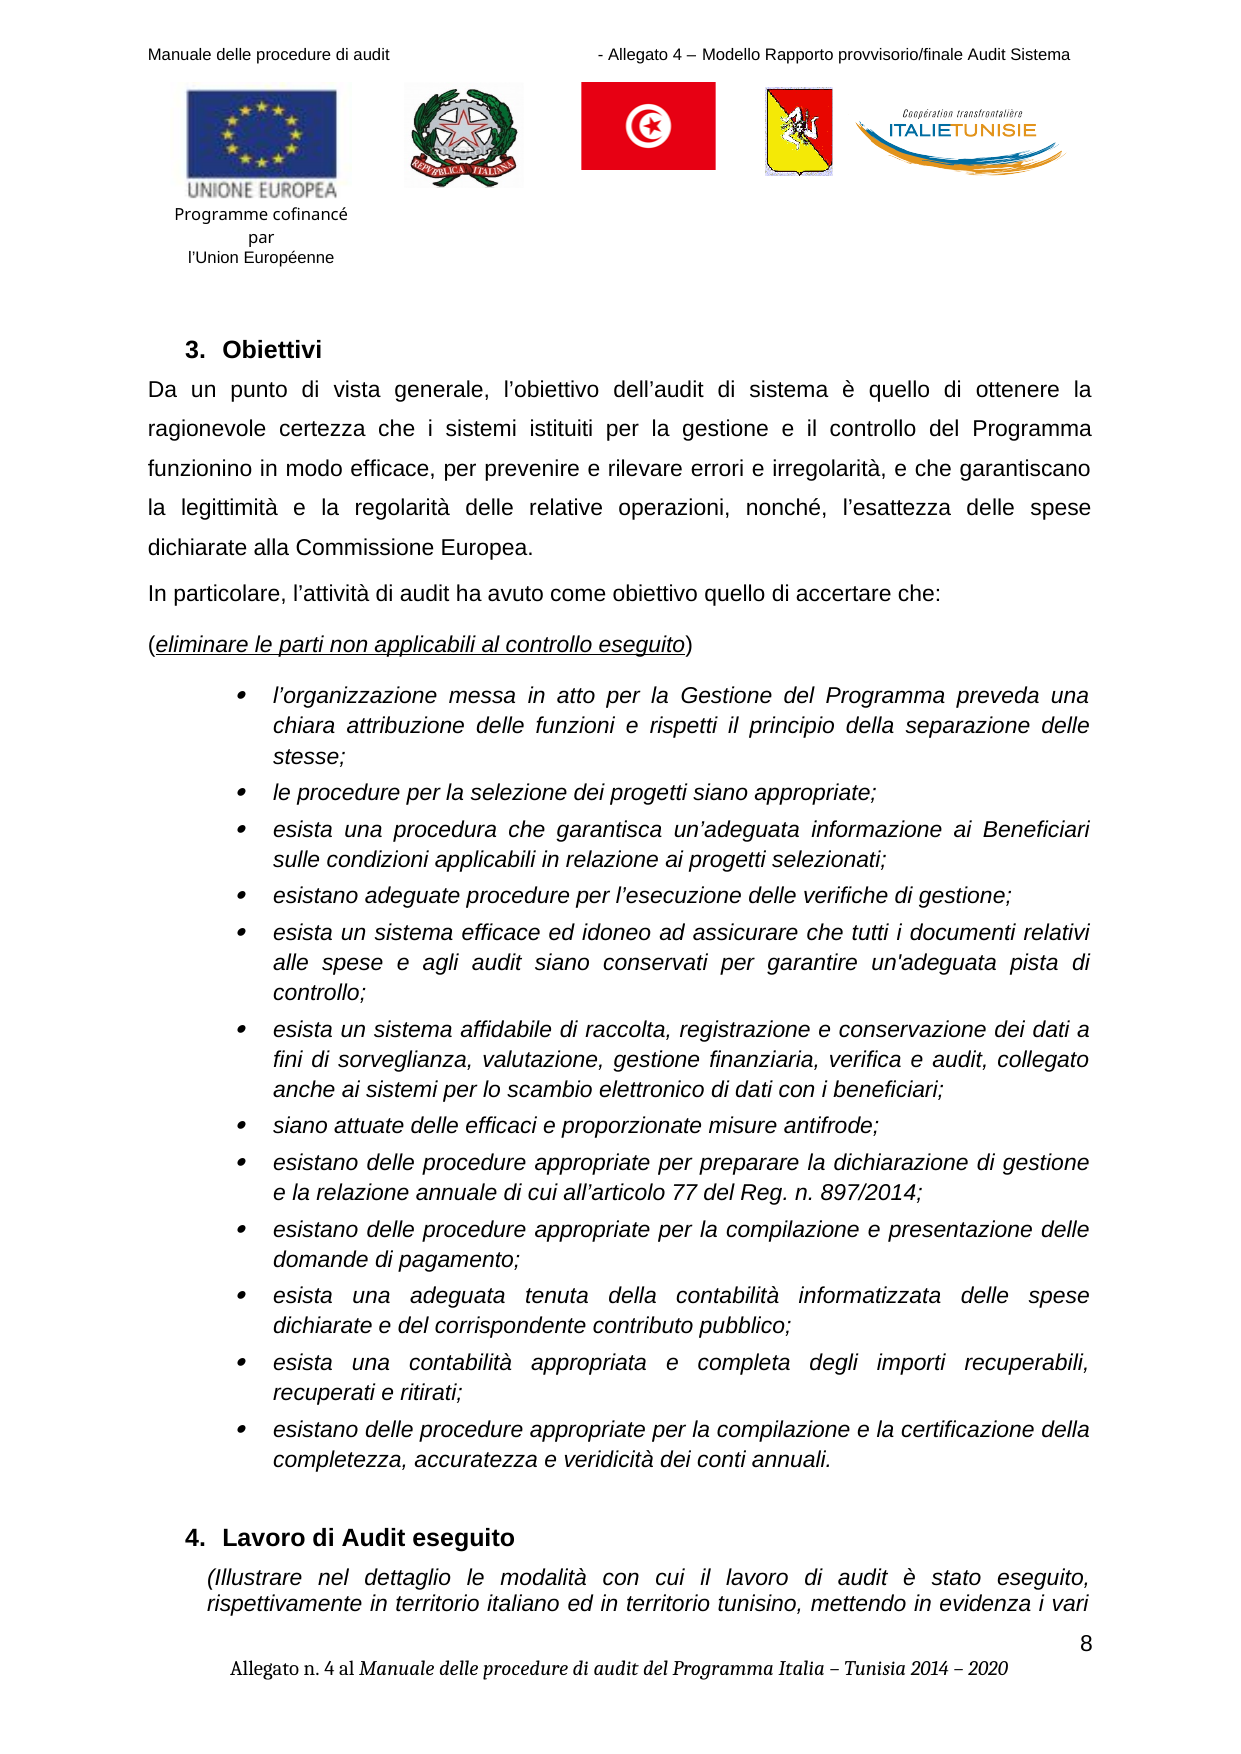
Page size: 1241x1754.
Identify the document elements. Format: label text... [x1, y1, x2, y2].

list esistano delle procedure appropriate per la compilazione e la certificazione della completezza, accuratezza e veridicità dei conti annuali. [235, 1416, 1092, 1472]
list esista una contabilità appropriata e completa degli importi recuperabili, recuperati e ritirati; [235, 1349, 1092, 1405]
text Da un punto di vista generale, l’obiettivo dell’audit di sistema è quello di ottenere la ragionevole certezza che i sistemi istituiti per la gestione e il controllo del Programma funzionino in modo efficace, per prevenire e rilevare errori e irregolarità, e che garantiscano la legittimità e la regolarità delle relative operazioni, nonché, l’esattezza delle spese dichiarate alla Commissione Europea. [148, 376, 1092, 560]
picture [403, 82, 524, 188]
subtitle Obiettivi [185, 334, 1092, 363]
list esista un sistema efficace ed idoneo ad assicurare che tutti i documenti relativi alle spese e agli audit siano conservati per garantire un'adeguata pista di controllo; [235, 919, 1092, 1005]
list l’organizzazione messa in atto per la Gestione del Programma preveda una chiara attribuzione delle funzioni e rispetti il principio della separazione delle stesse; [235, 682, 1092, 769]
list In particolare, l’attività di audit ha avuto come obiettivo quello di accertare che: [148, 579, 1092, 606]
list esistano adeguate procedure per l’esecuzione delle verifiche di gestione; [235, 882, 1092, 908]
list esistano delle procedure appropriate per la compilazione e presentazione delle domande di pagamento; [235, 1216, 1092, 1272]
subtitle Lavoro di Audit eseguito [185, 1522, 1092, 1551]
list esista un sistema affidabile di raccolta, registrazione e conservazione dei dati a fini di sorveglianza, valutazione, gestione finanziaria, verifica e audit, collegato anche ai sistemi per lo scambio elettronico di dati con i beneficiari; [235, 1016, 1092, 1102]
picture [581, 82, 716, 170]
list esista una adeguata tenuta della contabilità informatizzata delle spese dichiarate e del corrispondente contributo pubblico; [235, 1282, 1092, 1339]
list esistano delle procedure appropriate per preparare la dichiarazione di gestione e la relazione annuale di cui all’articolo 77 del Reg. n. 897/2014; [235, 1149, 1092, 1205]
picture [170, 82, 352, 203]
list (eliminare le parti non applicabili al controllo eseguito) [148, 631, 1092, 657]
picture [847, 82, 1075, 197]
picture [765, 87, 833, 176]
list le procedure per la selezione dei progetti siano appropriate; [235, 779, 1092, 805]
list siano attuate delle efficaci e proporzionate misure antifrode; [235, 1112, 1092, 1139]
list esista una procedura che garantisca un’adeguata informazione ai Beneficiari sulle condizioni applicabili in relazione ai progetti selezionati; [235, 816, 1092, 872]
